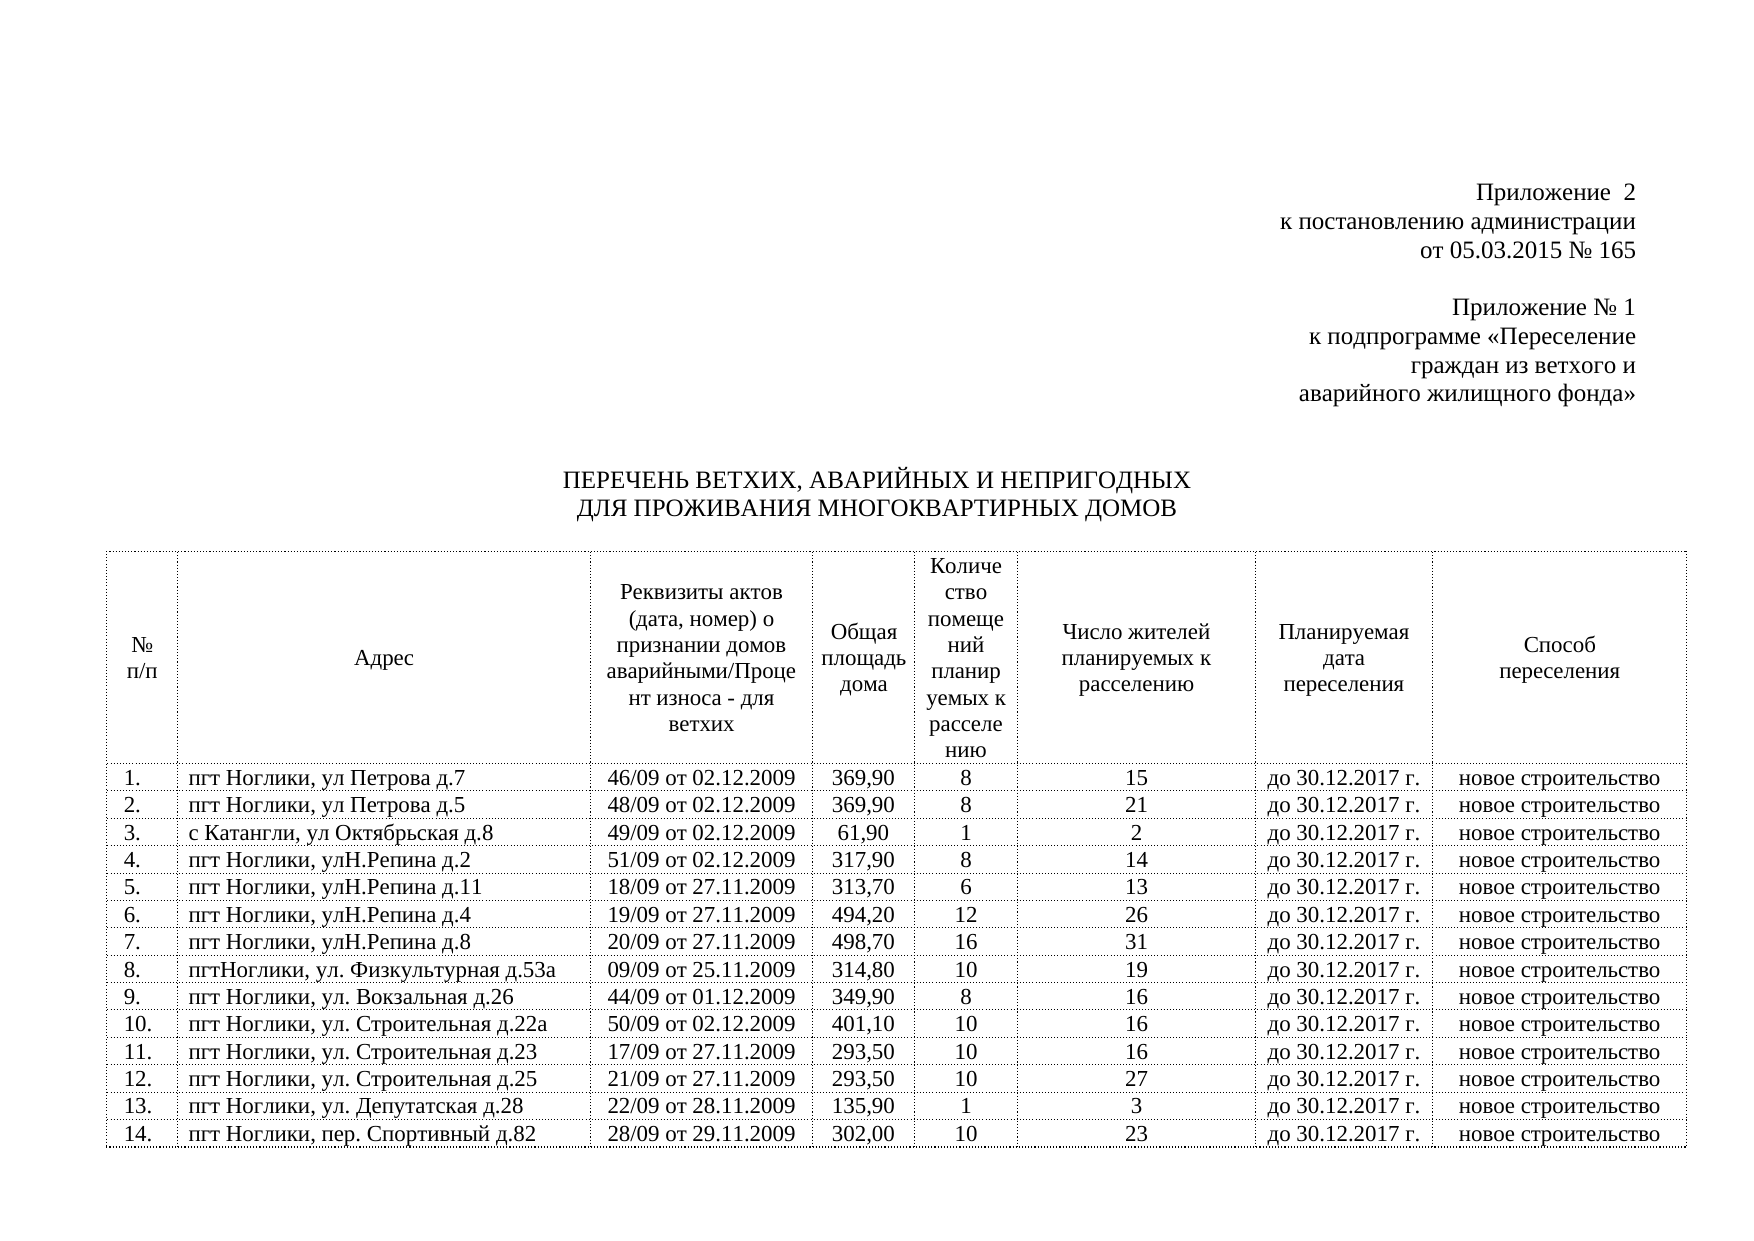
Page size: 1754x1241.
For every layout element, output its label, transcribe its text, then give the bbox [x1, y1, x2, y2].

table_cell 8 [914, 982, 1017, 1009]
table_cell пгт Ноглики, пер. Спортивный д.82 [177, 1119, 591, 1146]
table_cell 10 [914, 1119, 1017, 1146]
table_cell до 30.12.2017 г. [1255, 1119, 1432, 1146]
table_cell 135,90 [812, 1092, 914, 1119]
table_cell 293,50 [812, 1064, 914, 1092]
table_cell до 30.12.2017 г. [1255, 1037, 1432, 1064]
table_cell 16 [1018, 982, 1255, 1009]
table_cell [107, 818, 177, 845]
table_cell 8 [914, 790, 1017, 818]
table_cell 2 [1018, 818, 1255, 845]
table_cell 494,20 [812, 900, 914, 927]
table_cell новое строительство [1433, 1092, 1687, 1119]
table_cell 16 [1018, 1037, 1255, 1064]
table_cell [107, 900, 177, 927]
table_cell 20/09 от 27.11.2009 [591, 927, 812, 954]
table_cell до 30.12.2017 г. [1255, 763, 1432, 790]
table_header Число жителей планируемых к расселению [1018, 551, 1255, 763]
table_cell пгт Ноглики, улН.Репина д.11 [177, 873, 591, 900]
table_cell 369,90 [812, 790, 914, 818]
table_cell 21 [1018, 790, 1255, 818]
table_cell пгт Ноглики, ул. Строительная д.22а [177, 1009, 591, 1037]
table_cell новое строительство [1433, 790, 1687, 818]
table_cell новое строительство [1433, 845, 1687, 872]
table_cell 349,90 [812, 982, 914, 1009]
text к подпрограмме «Переселение [118, 321, 1636, 350]
table_cell новое строительство [1433, 1064, 1687, 1092]
table_cell 49/09 от 02.12.2009 [591, 818, 812, 845]
table_cell [107, 1009, 177, 1037]
table_cell 21/09 от 27.11.2009 [591, 1064, 812, 1092]
table_cell 12 [914, 900, 1017, 927]
table_cell до 30.12.2017 г. [1255, 1009, 1432, 1037]
table_cell 1 [914, 1092, 1017, 1119]
table_cell новое строительство [1433, 873, 1687, 900]
table_cell 14 [1018, 845, 1255, 872]
table_cell 44/09 от 01.12.2009 [591, 982, 812, 1009]
table_cell 23 [1018, 1119, 1255, 1146]
table_cell до 30.12.2017 г. [1255, 818, 1432, 845]
table_cell 317,90 [812, 845, 914, 872]
table_cell [107, 763, 177, 790]
table_cell новое строительство [1433, 1037, 1687, 1064]
table_cell 10 [914, 955, 1017, 982]
table_cell 293,50 [812, 1037, 914, 1064]
table_cell пгт Ноглики, ул Петрова д.7 [177, 763, 591, 790]
table_cell [107, 982, 177, 1009]
table_cell новое строительство [1433, 1119, 1687, 1146]
table_cell 28/09 от 29.11.2009 [591, 1119, 812, 1146]
table_cell 15 [1018, 763, 1255, 790]
table_cell 46/09 от 02.12.2009 [591, 763, 812, 790]
table_cell 17/09 от 27.11.2009 [591, 1037, 812, 1064]
table_cell до 30.12.2017 г. [1255, 845, 1432, 872]
table_cell 27 [1018, 1064, 1255, 1092]
table_cell до 30.12.2017 г. [1255, 1092, 1432, 1119]
table_cell новое строительство [1433, 818, 1687, 845]
table_cell новое строительство [1433, 955, 1687, 982]
table_cell 498,70 [812, 927, 914, 954]
text к постановлению администрации [118, 206, 1636, 235]
table_cell 48/09 от 02.12.2009 [591, 790, 812, 818]
table_cell 10 [914, 1009, 1017, 1037]
table_cell [107, 955, 177, 982]
table_cell 09/09 от 25.11.2009 [591, 955, 812, 982]
table_header Планируемая дата переселения [1255, 551, 1432, 763]
text Приложение 2 [118, 177, 1636, 206]
table_cell пгт Ноглики, ул. Строительная д.25 [177, 1064, 591, 1092]
table_cell 16 [914, 927, 1017, 954]
table_cell 313,70 [812, 873, 914, 900]
table_cell до 30.12.2017 г. [1255, 873, 1432, 900]
table_cell до 30.12.2017 г. [1255, 982, 1432, 1009]
text граждан из ветхого и [118, 350, 1636, 378]
table_header Реквизиты актов (дата, номер) о признании домов аварийными/Процент износа - для ветхих [591, 551, 812, 763]
text аварийного жилищного фонда» [118, 378, 1636, 407]
table_cell 26 [1018, 900, 1255, 927]
table_cell до 30.12.2017 г. [1255, 955, 1432, 982]
table_cell 369,90 [812, 763, 914, 790]
table_cell до 30.12.2017 г. [1255, 1064, 1432, 1092]
table_cell 50/09 от 02.12.2009 [591, 1009, 812, 1037]
table_cell новое строительство [1433, 1009, 1687, 1037]
table_cell 19 [1018, 955, 1255, 982]
text ПЕРЕЧЕНЬ ВЕТХИХ, АВАРИЙНЫХ И НЕПРИГОДНЫХ [118, 465, 1636, 493]
table_cell с Катангли, ул Октябрьская д.8 [177, 818, 591, 845]
table_cell 22/09 от 28.11.2009 [591, 1092, 812, 1119]
table_header Общая площадь дома [812, 551, 914, 763]
text Приложение № 1 [118, 292, 1636, 321]
table_cell [107, 1092, 177, 1119]
table_cell пгт Ноглики, ул Петрова д.5 [177, 790, 591, 818]
table_cell 16 [1018, 1009, 1255, 1037]
table_cell 51/09 от 02.12.2009 [591, 845, 812, 872]
table_cell [107, 790, 177, 818]
table_cell 3 [1018, 1092, 1255, 1119]
table_cell новое строительство [1433, 900, 1687, 927]
text от 05.03.2015 № 165 [118, 235, 1636, 263]
table_cell [107, 873, 177, 900]
table_cell 1 [914, 818, 1017, 845]
table_cell 13 [1018, 873, 1255, 900]
table_cell 314,80 [812, 955, 914, 982]
table_cell до 30.12.2017 г. [1255, 927, 1432, 954]
table_cell новое строительство [1433, 982, 1687, 1009]
table_cell 31 [1018, 927, 1255, 954]
table_cell [107, 845, 177, 872]
table_cell [107, 927, 177, 954]
table_cell новое строительство [1433, 927, 1687, 954]
table_cell пгт Ноглики, ул. Депутатская д.28 [177, 1092, 591, 1119]
table_cell пгт Ноглики, улН.Репина д.4 [177, 900, 591, 927]
table_cell пгт Ноглики, ул. Вокзальная д.26 [177, 982, 591, 1009]
table_header Способ переселения [1433, 551, 1687, 763]
table_cell 61,90 [812, 818, 914, 845]
table_cell до 30.12.2017 г. [1255, 900, 1432, 927]
table_cell [107, 1037, 177, 1064]
table_header № п/п [107, 551, 177, 763]
table_cell [107, 1064, 177, 1092]
table_cell пгтНоглики, ул. Физкультурная д.53а [177, 955, 591, 982]
table_cell 8 [914, 763, 1017, 790]
table_cell 8 [914, 845, 1017, 872]
table_cell [107, 1119, 177, 1146]
table_header Адрес [177, 551, 591, 763]
table_cell 10 [914, 1037, 1017, 1064]
text ДЛЯ ПРОЖИВАНИЯ МНОГОКВАРТИРНЫХ ДОМОВ [118, 493, 1636, 522]
table_cell 6 [914, 873, 1017, 900]
table_cell 19/09 от 27.11.2009 [591, 900, 812, 927]
table_cell пгт Ноглики, улН.Репина д.8 [177, 927, 591, 954]
table_cell пгт Ноглики, улН.Репина д.2 [177, 845, 591, 872]
table_cell 18/09 от 27.11.2009 [591, 873, 812, 900]
table_cell 401,10 [812, 1009, 914, 1037]
table_cell пгт Ноглики, ул. Строительная д.23 [177, 1037, 591, 1064]
table_cell 302,00 [812, 1119, 914, 1146]
table_header Количество помещений планируемых к расселению [914, 551, 1017, 763]
table_cell 10 [914, 1064, 1017, 1092]
table_cell до 30.12.2017 г. [1255, 790, 1432, 818]
table_cell новое строительство [1433, 763, 1687, 790]
